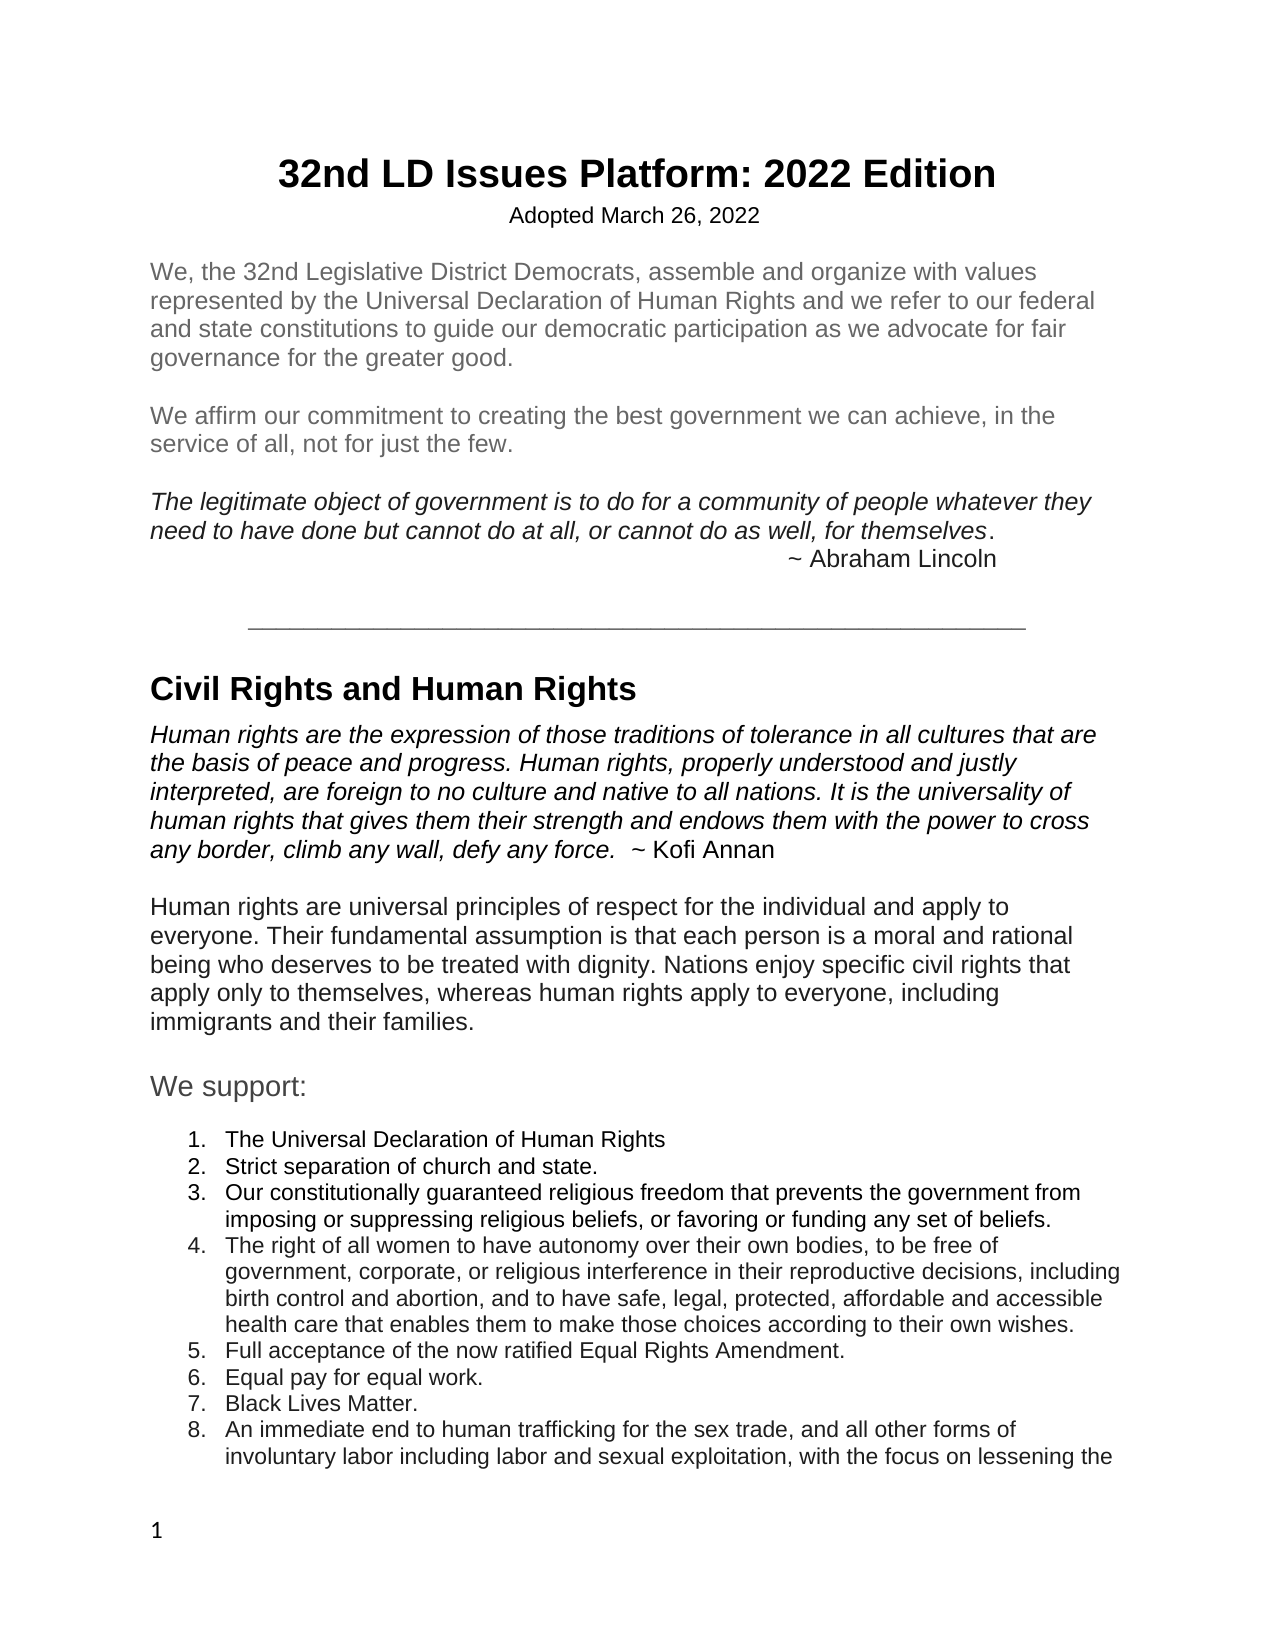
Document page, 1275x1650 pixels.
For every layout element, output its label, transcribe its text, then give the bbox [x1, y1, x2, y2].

text Adopted March 26, 2022 [150, 202, 1125, 228]
text We, the 32nd Legislative District Democrats, assemble and organize with values represented by the Universal Declaration of Human Rights and we refer to our federal and state constitutions to guide our democratic participation as we advocate for fair governance for the greater good. [150, 257, 1125, 372]
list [187, 1416, 1125, 1469]
list Our constitutionally guaranteed religious freedom that prevents the government from imposing or suppressing religious beliefs, or favoring or funding any set of beliefs. [187, 1179, 1125, 1232]
list Full acceptance of the now ratified Equal Rights Amendment. [187, 1337, 1125, 1364]
text The legitimate object of government is to do for a community of people whatever they need to have done but cannot do at all, or cannot do as well, for themselves. ~ Abraham Lincoln [150, 487, 1125, 573]
text Human rights are the expression of those traditions of tolerance in all cultures that are the basis of peace and progress. Human rights, properly understood and justly interpreted, are foreign to no culture and native to all nations. It is the universality of human rights that gives them their strength and endows them with the power to cross any border, climb any wall, defy any force. ~ Kofi Annan [150, 719, 1125, 863]
text We affirm our commitment to creating the best government we can achieve, in the service of all, not for just the few. [150, 401, 1125, 458]
list Black Lives Matter. [187, 1390, 1125, 1416]
text We support: [150, 1069, 1125, 1103]
text Civil Rights and Human Rights [150, 669, 1125, 707]
text 32nd LD Issues Platform: 2022 Edition [150, 150, 1125, 196]
text Human rights are universal principles of respect for the individual and apply to everyone. Their fundamental assumption is that each person is a moral and rational being who deserves to be treated with dignity. Nations enjoy specific civil rights that apply only to themselves, whereas human rights apply to everyone, including immigrants and their families. [150, 892, 1125, 1036]
text ________________________________________________________ [150, 602, 1125, 631]
list Strict separation of church and state. [187, 1153, 1125, 1179]
list The Universal Declaration of Human Rights [187, 1126, 1125, 1153]
list The right of all women to have autonomy over their own bodies, to be free of government, corporate, or religious interference in their reproductive decisions, including birth control and abortion, and to have safe, legal, protected, affordable and accessible health care that enables them to make those choices according to their own wishes. [187, 1232, 1125, 1337]
list Equal pay for equal work. [187, 1364, 1125, 1390]
